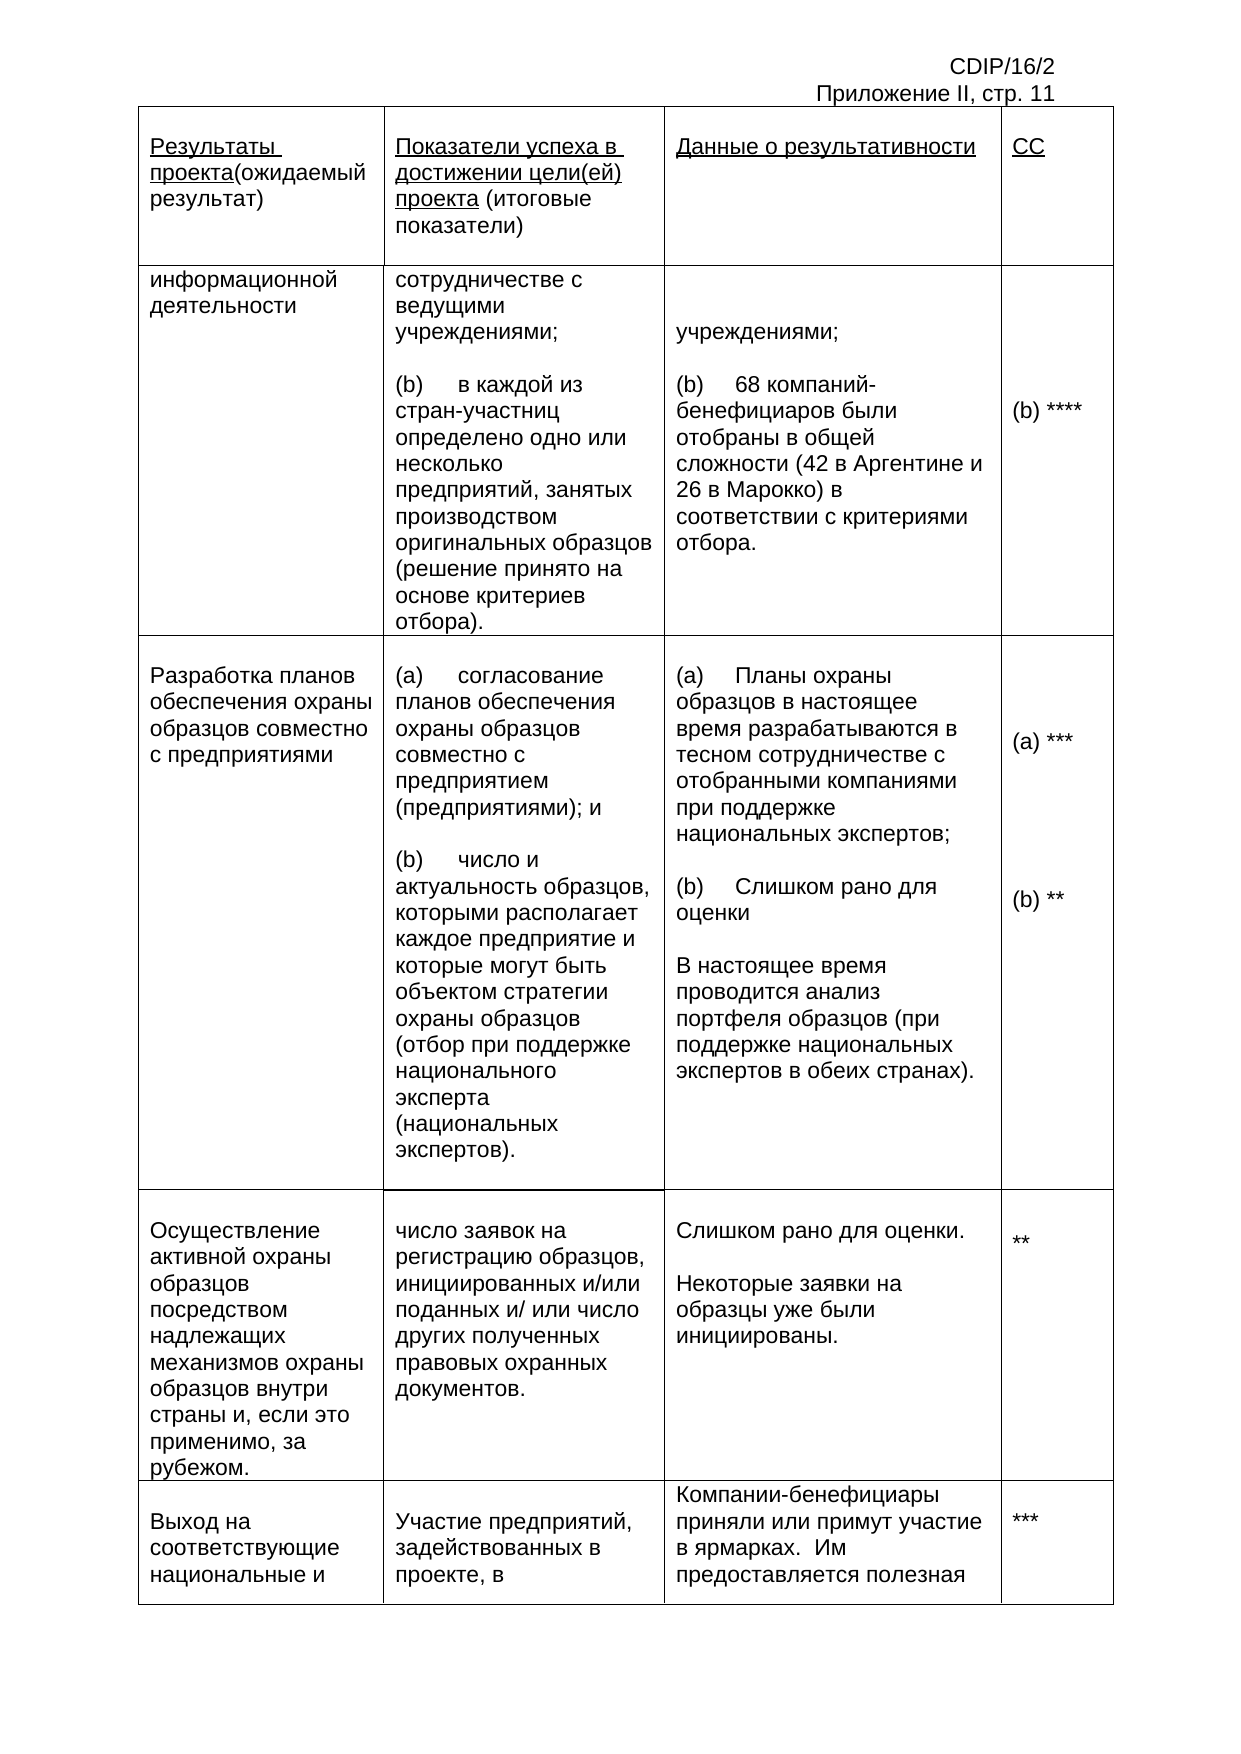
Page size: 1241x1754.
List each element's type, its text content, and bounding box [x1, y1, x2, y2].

table_header Данные о результативности [665, 107, 1001, 264]
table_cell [665, 266, 1001, 634]
table_cell Планы охраны образцов в настоящее время разрабатываются в тесном сотрудничестве с отобранными компаниями при поддержке национальных экспертов; (b) Слишком рано для оценки В настоящее время проводится анализ портфеля образцов (при поддержке национальных экспертов в обеих странах). [665, 636, 1001, 1189]
table_cell (a) **** (b) **** [1002, 266, 1113, 634]
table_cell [384, 1481, 664, 1603]
table_header Показатели успеха в достижении цели(ей) проекта (итоговые показатели) [385, 107, 664, 264]
table_cell Слишком рано для оценки. Некоторые заявки на образцы уже были инициированы. [665, 1190, 1001, 1480]
table_cell число заявок на регистрацию образцов, инициированных и/или поданных и/ или число других полученных правовых охранных документов. [384, 1191, 664, 1480]
table_cell ** [1002, 1190, 1113, 1480]
table_cell Осуществление активной охраны образцов посредством надлежащих механизмов охраны образцов внутри страны и, если это применимо, за рубежом. [139, 1190, 383, 1480]
table_cell Разработка планов обеспечения охраны образцов совместно с предприятиями [139, 636, 383, 1189]
table_header СС [1002, 107, 1113, 264]
table_cell согласование планов обеспечения охраны образцов совместно с предприятием (предприятиями); и число и актуальность образцов, которыми располагает каждое предприятие и которые могут быть объектом стратегии охраны образцов (отбор при поддержке национального эксперта (национальных экспертов). [384, 636, 664, 1189]
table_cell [139, 1481, 383, 1603]
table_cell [384, 266, 664, 634]
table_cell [665, 1481, 1001, 1603]
table_cell *** [1002, 1481, 1113, 1603]
table_cell (a) *** (b) ** [1002, 636, 1113, 1189]
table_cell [139, 266, 383, 634]
table_header Результаты проекта(ожидаемый результат) [139, 107, 384, 264]
